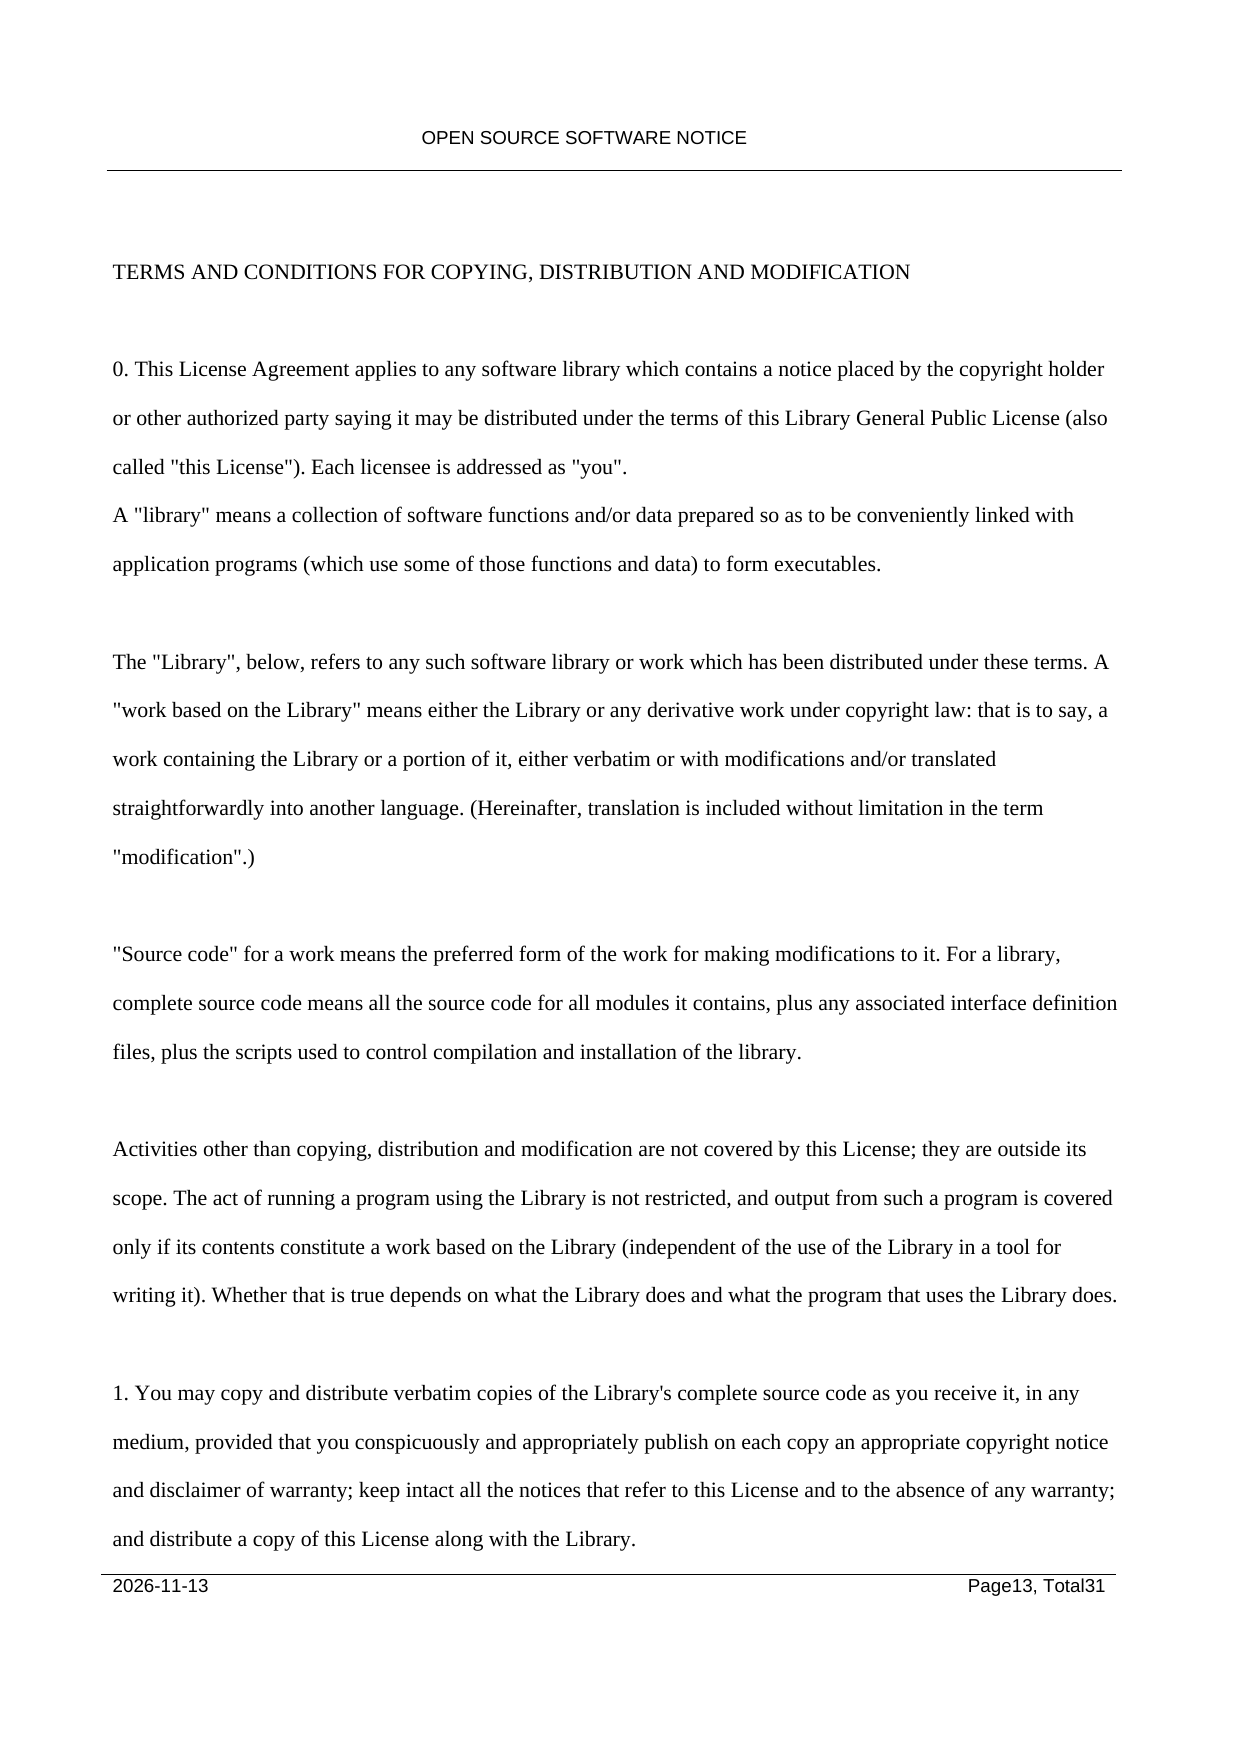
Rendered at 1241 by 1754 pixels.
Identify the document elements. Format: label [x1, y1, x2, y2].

text [112, 206, 1128, 1555]
